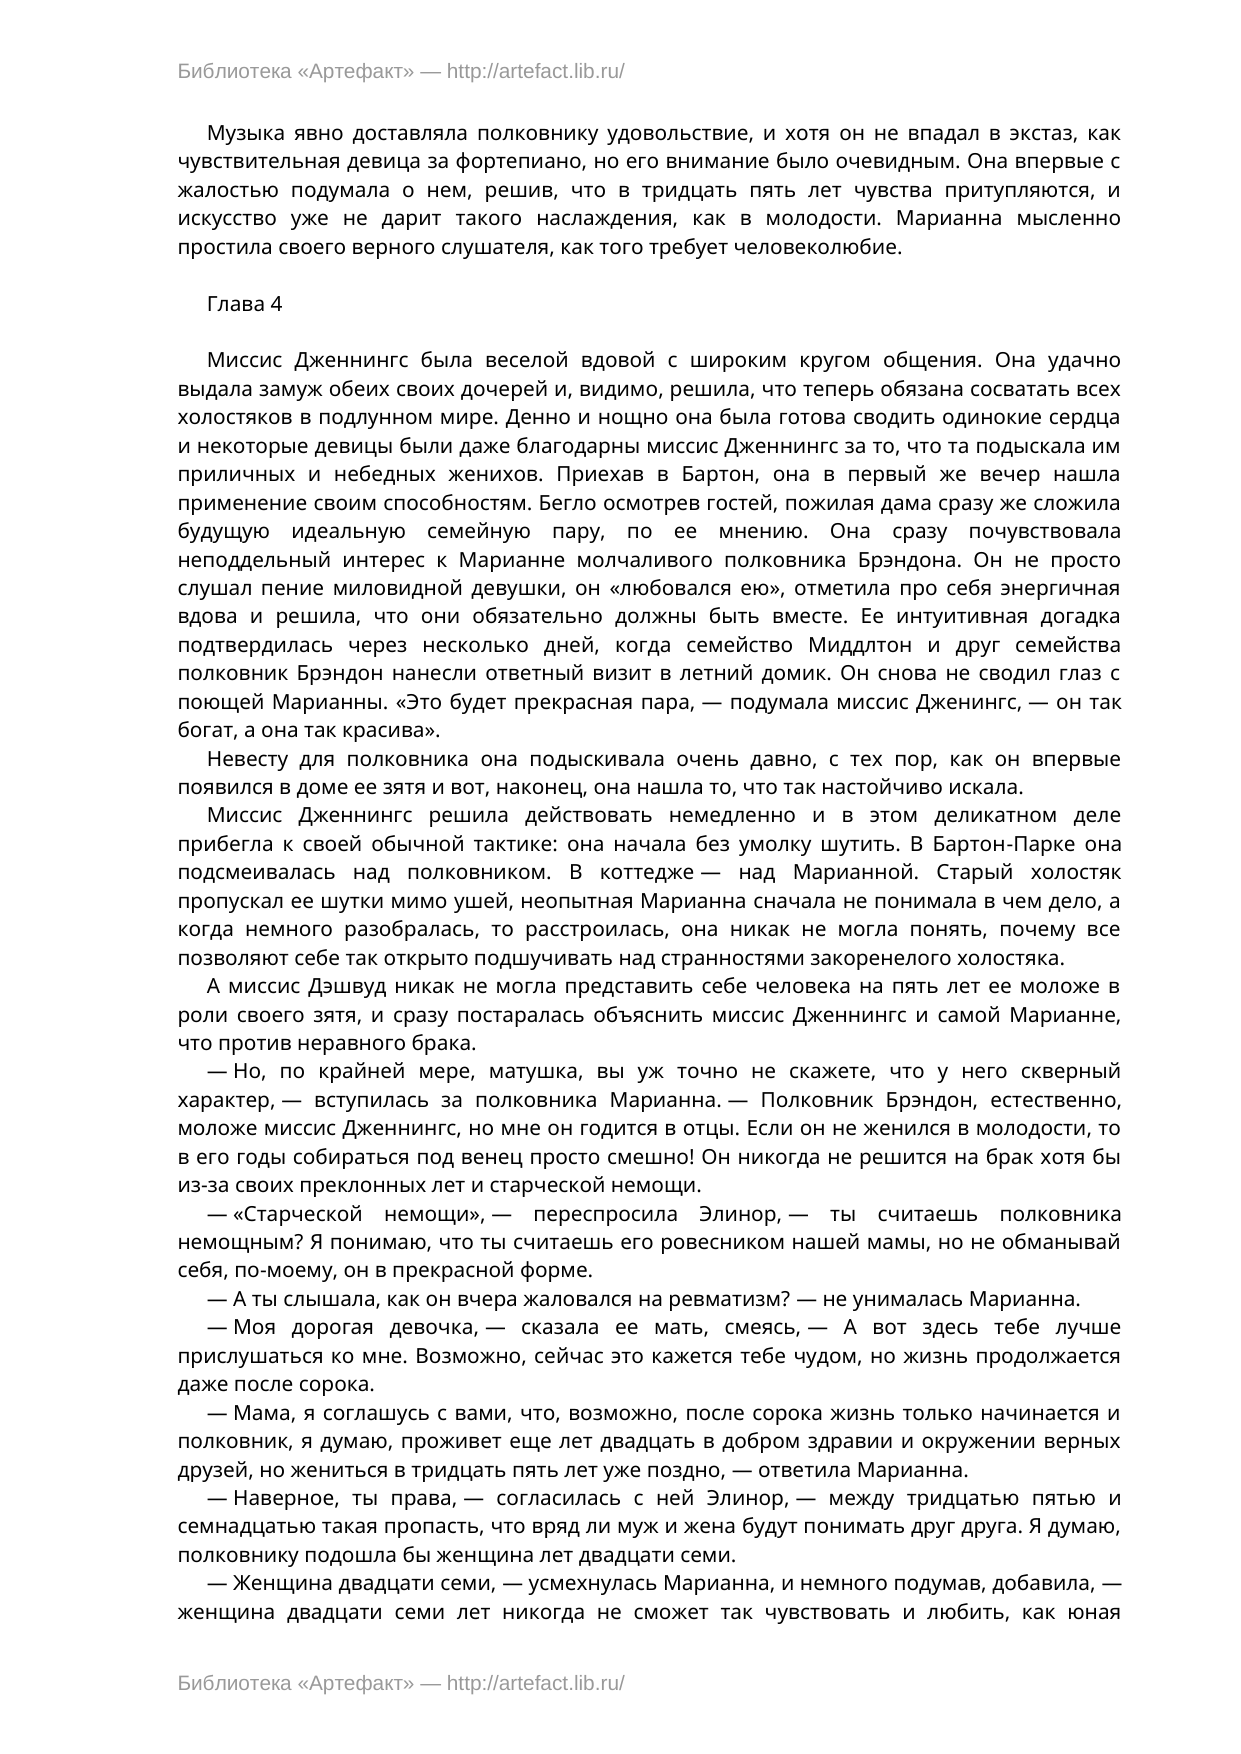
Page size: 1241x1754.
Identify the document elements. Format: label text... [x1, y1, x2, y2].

text — Наверное, ты права, — согласилась с ней Элинор, — между тридцатью пятью и семнадцатью такая пропасть, что вряд ли муж и жена будут понимать друг друга. Я думаю, полковнику подошла бы женщина лет двадцати семи. [177, 1483, 1122, 1568]
text А миссис Дэшвуд никак не могла представить себе человека на пять лет ее моложе в роли своего зятя, и сразу постаралась объяснить миссис Дженнингс и самой Марианне, что против неравного брака. [177, 971, 1122, 1057]
text — Мама, я соглашусь с вами, что, возможно, после сорока жизнь только начинается и полковник, я думаю, проживет еще лет двадцать в добром здравии и окружении верных друзей, но жениться в тридцать пять лет уже поздно, — ответила Марианна. [177, 1398, 1122, 1483]
text Музыка явно доставляла полковнику удовольствие, и хотя он не впадал в экстаз, как чувствительная девица за фортепиано, но его внимание было очевидным. Она впервые с жалостью подумала о нем, решив, что в тридцать пять лет чувства притупляются, и искусство уже не дарит такого наслаждения, как в молодости. Марианна мысленно простила своего верного слушателя, как того требует человеколюбие. [177, 118, 1122, 260]
text — «Старческой немощи», — переспросила Элинор, — ты считаешь полковника немощным? Я понимаю, что ты считаешь его ровесником нашей мамы, но не обманывай себя, по-моему, он в прекрасной форме. [177, 1199, 1122, 1284]
text — Но, по крайней мере, матушка, вы уж точно не скажете, что у него скверный характер, — вступилась за полковника Марианна. — Полковник Брэндон, естественно, моложе миссис Дженнингс, но мне он годится в отцы. Если он не женился в молодости, то в его годы собираться под венец просто смешно! Он никогда не решится на брак хотя бы из-за своих преклонных лет и старческой немощи. [177, 1057, 1122, 1199]
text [177, 1568, 1122, 1625]
text — Моя дорогая девочка, — сказала ее мать, смеясь, — А вот здесь тебе лучше прислушаться ко мне. Возможно, сейчас это кажется тебе чудом, но жизнь продолжается даже после сорока. [177, 1312, 1122, 1398]
text Невесту для полковника она подыскивала очень давно, с тех пор, как он впервые появился в доме ее зятя и вот, наконец, она нашла то, что так настойчиво искала. [177, 744, 1122, 801]
subtitle Глава 4 [177, 289, 1122, 317]
text — А ты слышала, как он вчера жаловался на ревматизм? — не унималась Марианна. [177, 1284, 1122, 1312]
text Миссис Дженнингс была веселой вдовой с широким кругом общения. Она удачно выдала замуж обеих своих дочерей и, видимо, решила, что теперь обязана сосватать всех холостяков в подлунном мире. Денно и нощно она была готова сводить одинокие сердца и некоторые девицы были даже благодарны миссис Дженнингс за то, что та подыскала им приличных и небедных женихов. Приехав в Бартон, она в первый же вечер нашла применение своим способностям. Бегло осмотрев гостей, пожилая дама сразу же сложила будущую идеальную семейную пару, по ее мнению. Она сразу почувствовала неподдельный интерес к Марианне молчаливого полковника Брэндона. Он не просто слушал пение миловидной девушки, он «любовался ею», отметила про себя энергичная вдова и решила, что они обязательно должны быть вместе. Ее интуитивная догадка подтвердилась через несколько дней, когда семейство Миддлтон и друг семейства полковник Брэндон нанесли ответный визит в летний домик. Он снова не сводил глаз с поющей Марианны. «Это будет прекрасная пара, — подумала миссис Дженингс, — он так богат, а она так красива». [177, 346, 1122, 744]
text Миссис Дженнингс решила действовать немедленно и в этом деликатном деле прибегла к своей обычной тактике: она начала без умолку шутить. В Бартон-Парке она подсмеивалась над полковником. В коттедже — над Марианной. Старый холостяк пропускал ее шутки мимо ушей, неопытная Марианна сначала не понимала в чем дело, а когда немного разобралась, то расстроилась, она никак не могла понять, почему все позволяют себе так открыто подшучивать над странностями закоренелого холостяка. [177, 801, 1122, 971]
